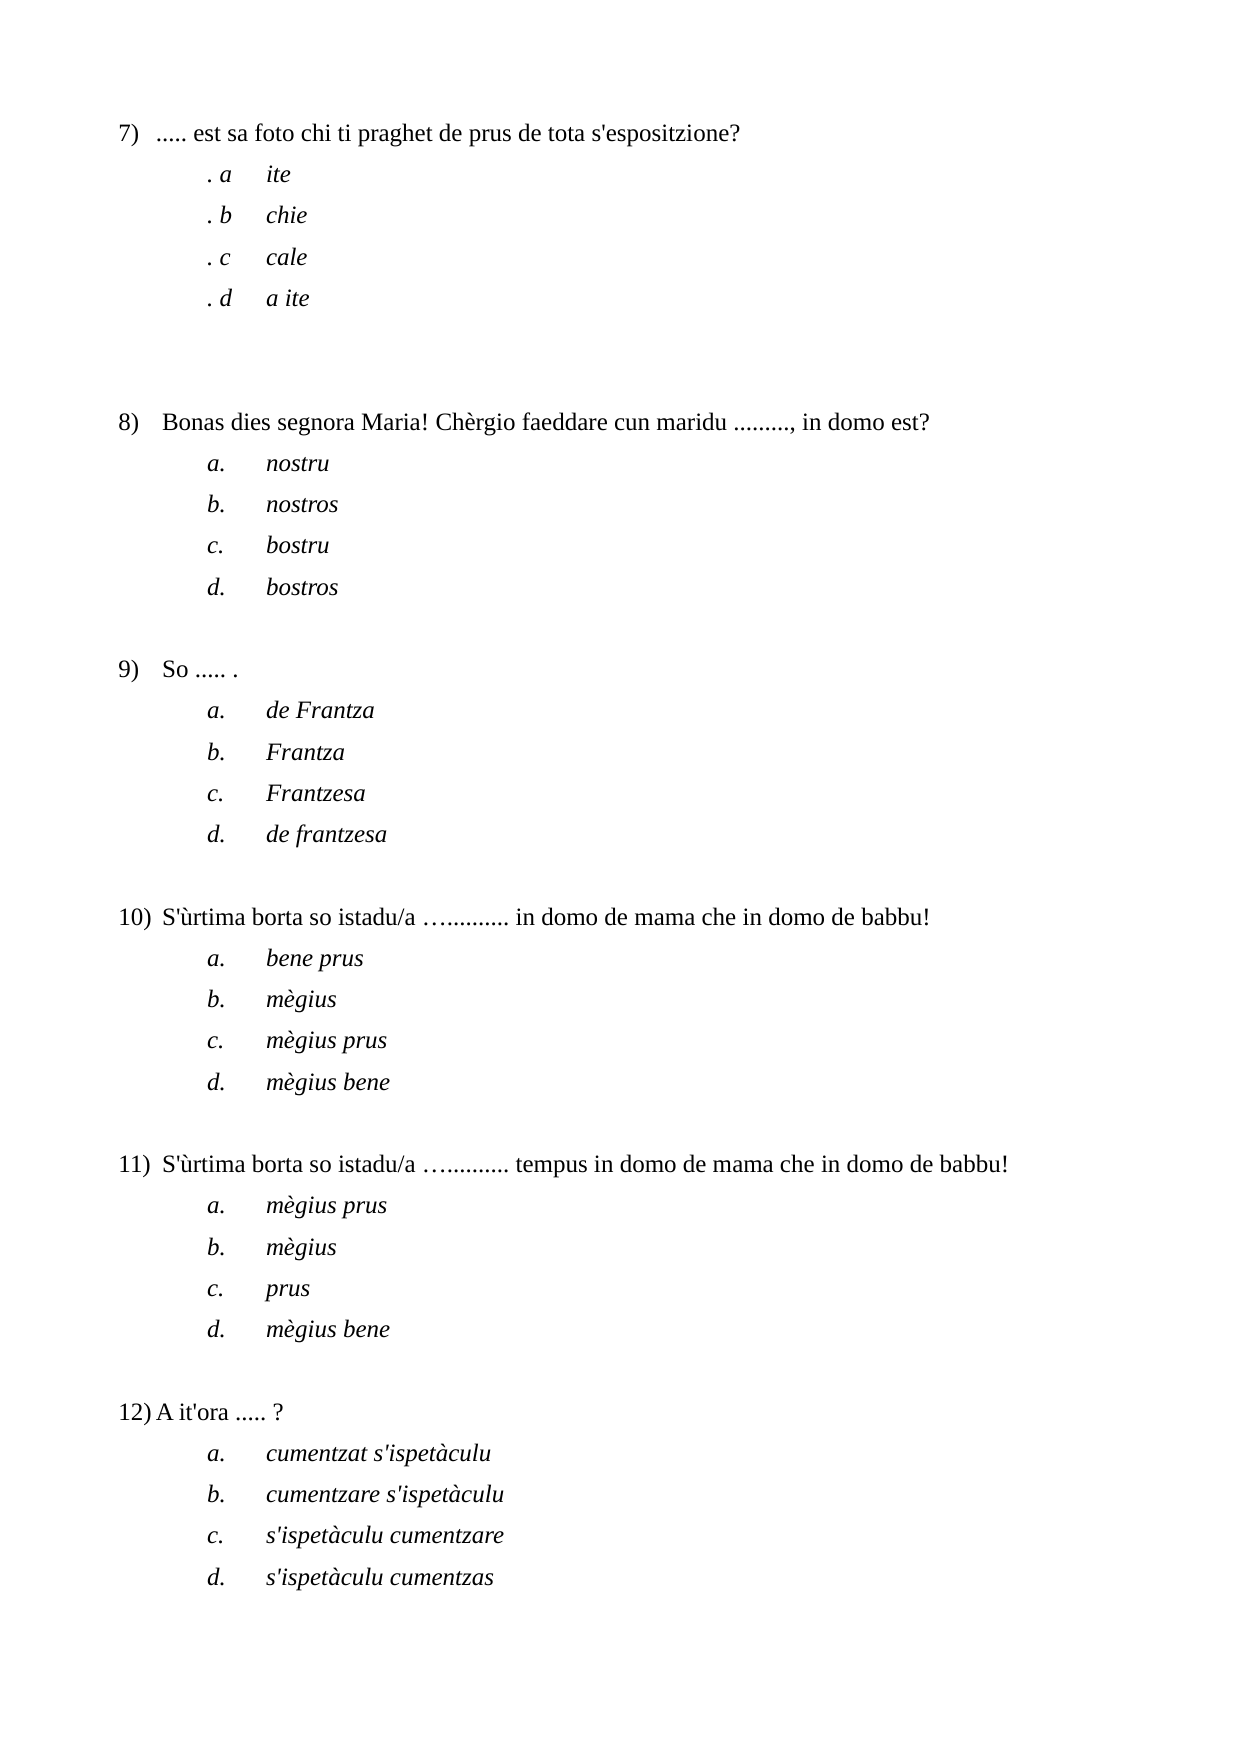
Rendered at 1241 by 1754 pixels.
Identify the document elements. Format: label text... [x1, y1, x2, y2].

list A it'ora ..... ? [118, 1397, 1122, 1426]
list bene prus [207, 943, 1122, 972]
list prus [207, 1273, 1122, 1302]
list bostros [207, 572, 1122, 601]
list mègius [207, 984, 1122, 1013]
list mègius bene [207, 1314, 1122, 1343]
list mègius prus [207, 1191, 1122, 1219]
list a ite [207, 283, 1122, 312]
list de Frantza [207, 696, 1122, 724]
list mègius [207, 1232, 1122, 1261]
list Frantza [207, 737, 1122, 766]
list mègius bene [207, 1067, 1122, 1096]
list ..... est sa foto chi ti praghet de prus de tota s'espositzione? [118, 118, 1122, 147]
list Frantzesa [207, 778, 1122, 807]
list de frantzesa [207, 819, 1122, 848]
list Bonas dies segnora Maria! Chèrgio faeddare cun maridu ........., in domo est? [118, 407, 1122, 436]
list s'ispetàculu cumentzas [207, 1562, 1122, 1591]
list mègius prus [207, 1026, 1122, 1054]
list cumentzat s'ispetàculu [207, 1438, 1122, 1467]
list s'ispetàculu cumentzare [207, 1521, 1122, 1549]
list So ..... . [118, 654, 1122, 683]
list ite [207, 159, 1122, 188]
list cale [207, 242, 1122, 271]
list bostru [207, 531, 1122, 559]
list S'ùrtima borta so istadu/a ….......... in domo de mama che in domo de babbu! [118, 902, 1122, 931]
list cumentzare s'ispetàculu [207, 1479, 1122, 1508]
list nostru [207, 448, 1122, 477]
list chie [207, 201, 1122, 229]
list nostros [207, 489, 1122, 518]
list S'ùrtima borta so istadu/a ….......... tempus in domo de mama che in domo de babbu! [118, 1149, 1122, 1178]
